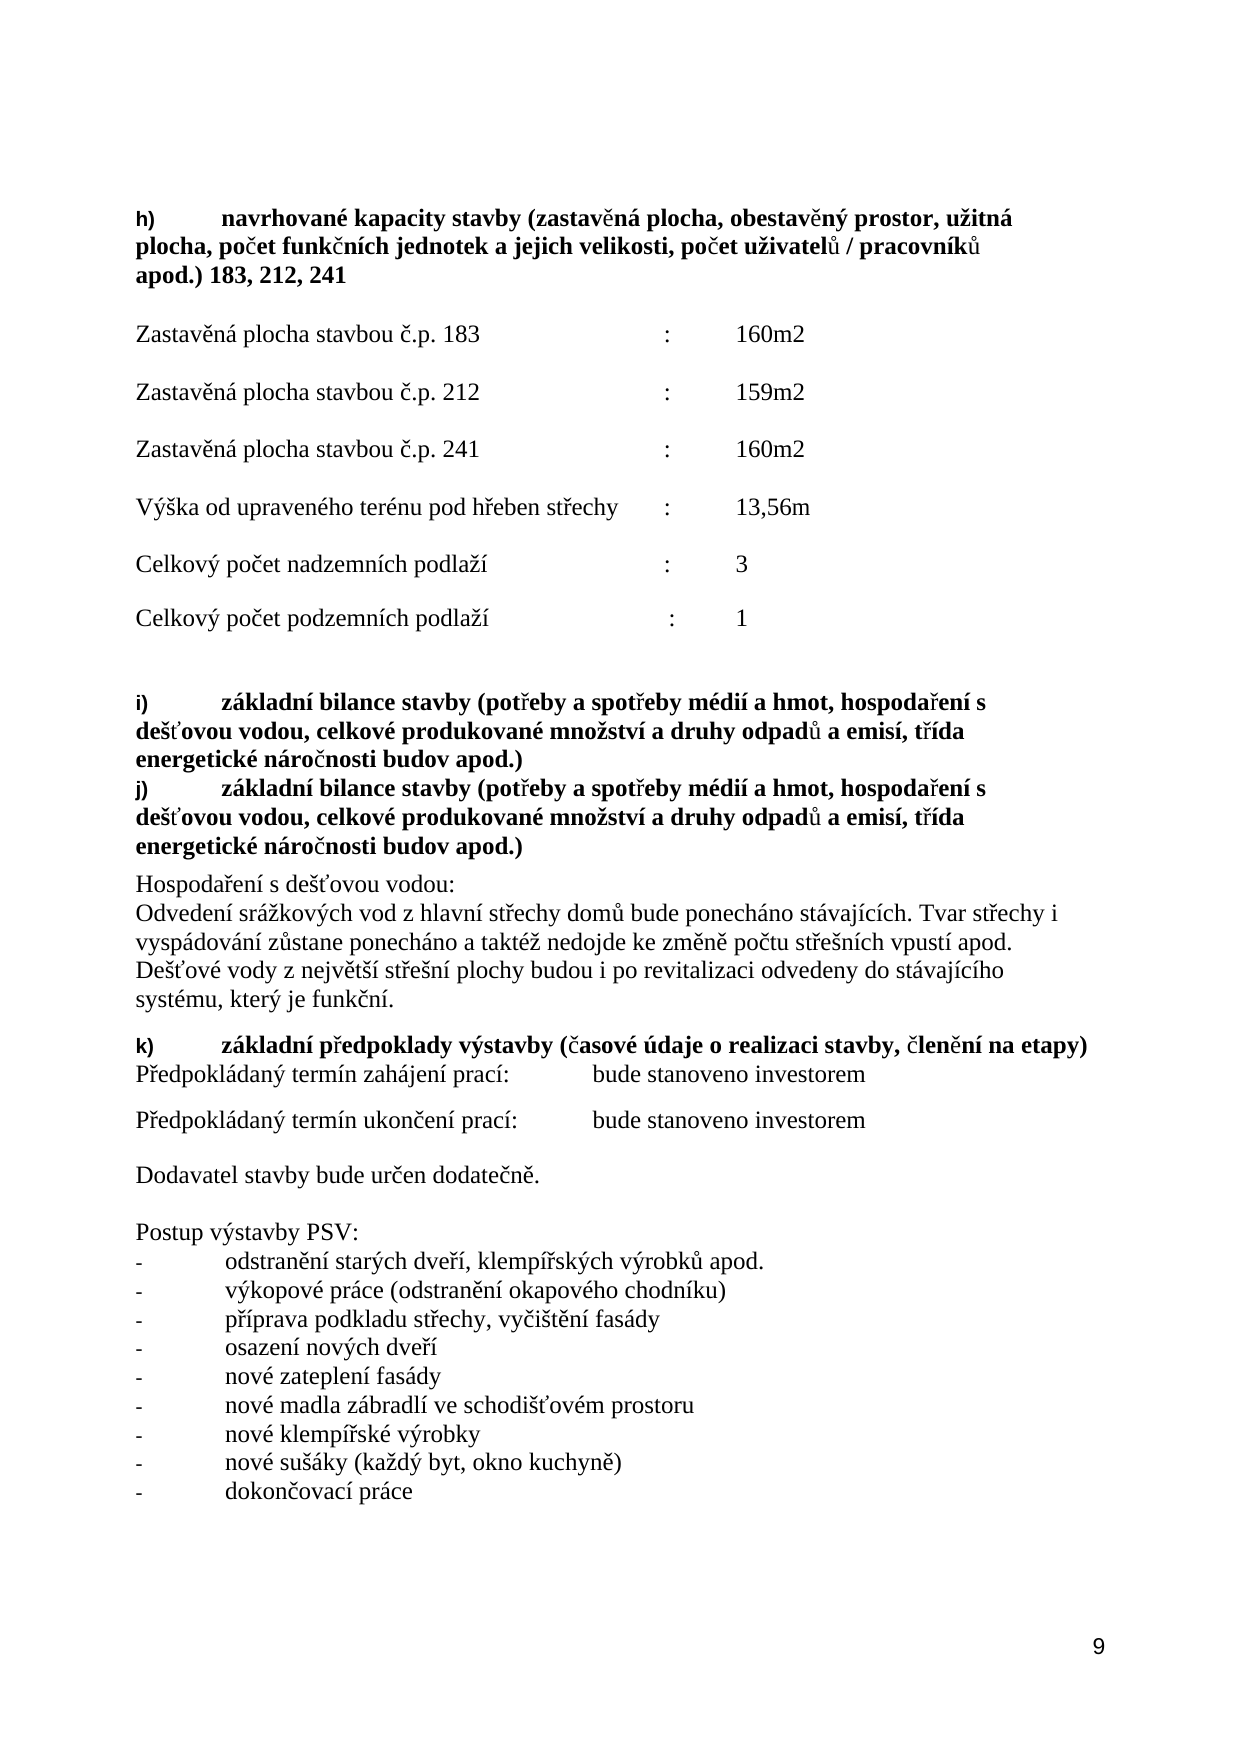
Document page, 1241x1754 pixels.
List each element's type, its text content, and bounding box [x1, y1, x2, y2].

text Zastavěná plocha stavbou č.p. 183 : 160m2 Zastavěná plocha stavbou č.p. 212 : 159m2 Zastavěná plocha stavbou č.p. 241 : 160m2 Výška od upraveného terénu pod hřeben střechy : 13,56m Celkový počet nadzemních podlaží : 3 [135, 319, 872, 578]
subtitle základní bilance stavby (potřeby a spotřeby médií a hmot, hospodaření s dešťovou vodou, celkové produkované množství a druhy odpadů a emisí, třída energetické náročnosti budov apod.) [135, 687, 1061, 773]
list dokončovací práce [135, 1476, 1105, 1505]
subtitle Hospodaření s dešťovou vodou: [135, 869, 1105, 898]
subtitle základní bilance stavby (potřeby a spotřeby médií a hmot, hospodaření s dešťovou vodou, celkové produkované množství a druhy odpadů a emisí, třída energetické náročnosti budov apod.) [135, 773, 1061, 859]
list nové madla zábradlí ve schodišťovém prostoru [135, 1390, 1105, 1419]
text Dodavatel stavby bude určen dodatečně. [135, 1160, 1105, 1189]
text Odvedení srážkových vod z hlavní střechy domů bude ponecháno stávajících. Tvar střechy i vyspádování zůstane ponecháno a taktéž nedojde ke změně počtu střešních vpustí apod. Dešťové vody z největší střešní plochy budou i po revitalizaci odvedeny do stávajícího systému, který je funkční. [135, 898, 1083, 1013]
subtitle navrhované kapacity stavby (zastavěná plocha, obestavěný prostor, užitná plocha, počet funkčních jednotek a jejich velikosti, počet uživatelů / pracovníků apod.) 183, 212, 241 [135, 203, 1040, 289]
list příprava podkladu střechy, vyčištění fasády [135, 1304, 1105, 1332]
text Předpokládaný termín ukončení prací: bude stanoveno investorem [135, 1105, 1105, 1133]
list nové zateplení fasády [135, 1361, 1105, 1390]
text Celkový počet podzemních podlaží : 1 [135, 607, 872, 631]
list odstranění starých dveří, klempířských výrobků apod. [135, 1246, 1105, 1275]
list osazení nových dveří [135, 1332, 1105, 1361]
list nové sušáky (každý byt, okno kuchyně) [135, 1447, 1105, 1476]
list nové klempířské výrobky [135, 1419, 1105, 1447]
text Předpokládaný termín zahájení prací: bude stanoveno investorem [135, 1059, 1105, 1088]
list výkopové práce (odstranění okapového chodníku) [135, 1275, 1105, 1304]
subtitle základní předpoklady výstavby (časové údaje o realizaci stavby, členění na etapy) [135, 1031, 1105, 1059]
text Postup výstavby PSV: [135, 1217, 1105, 1246]
